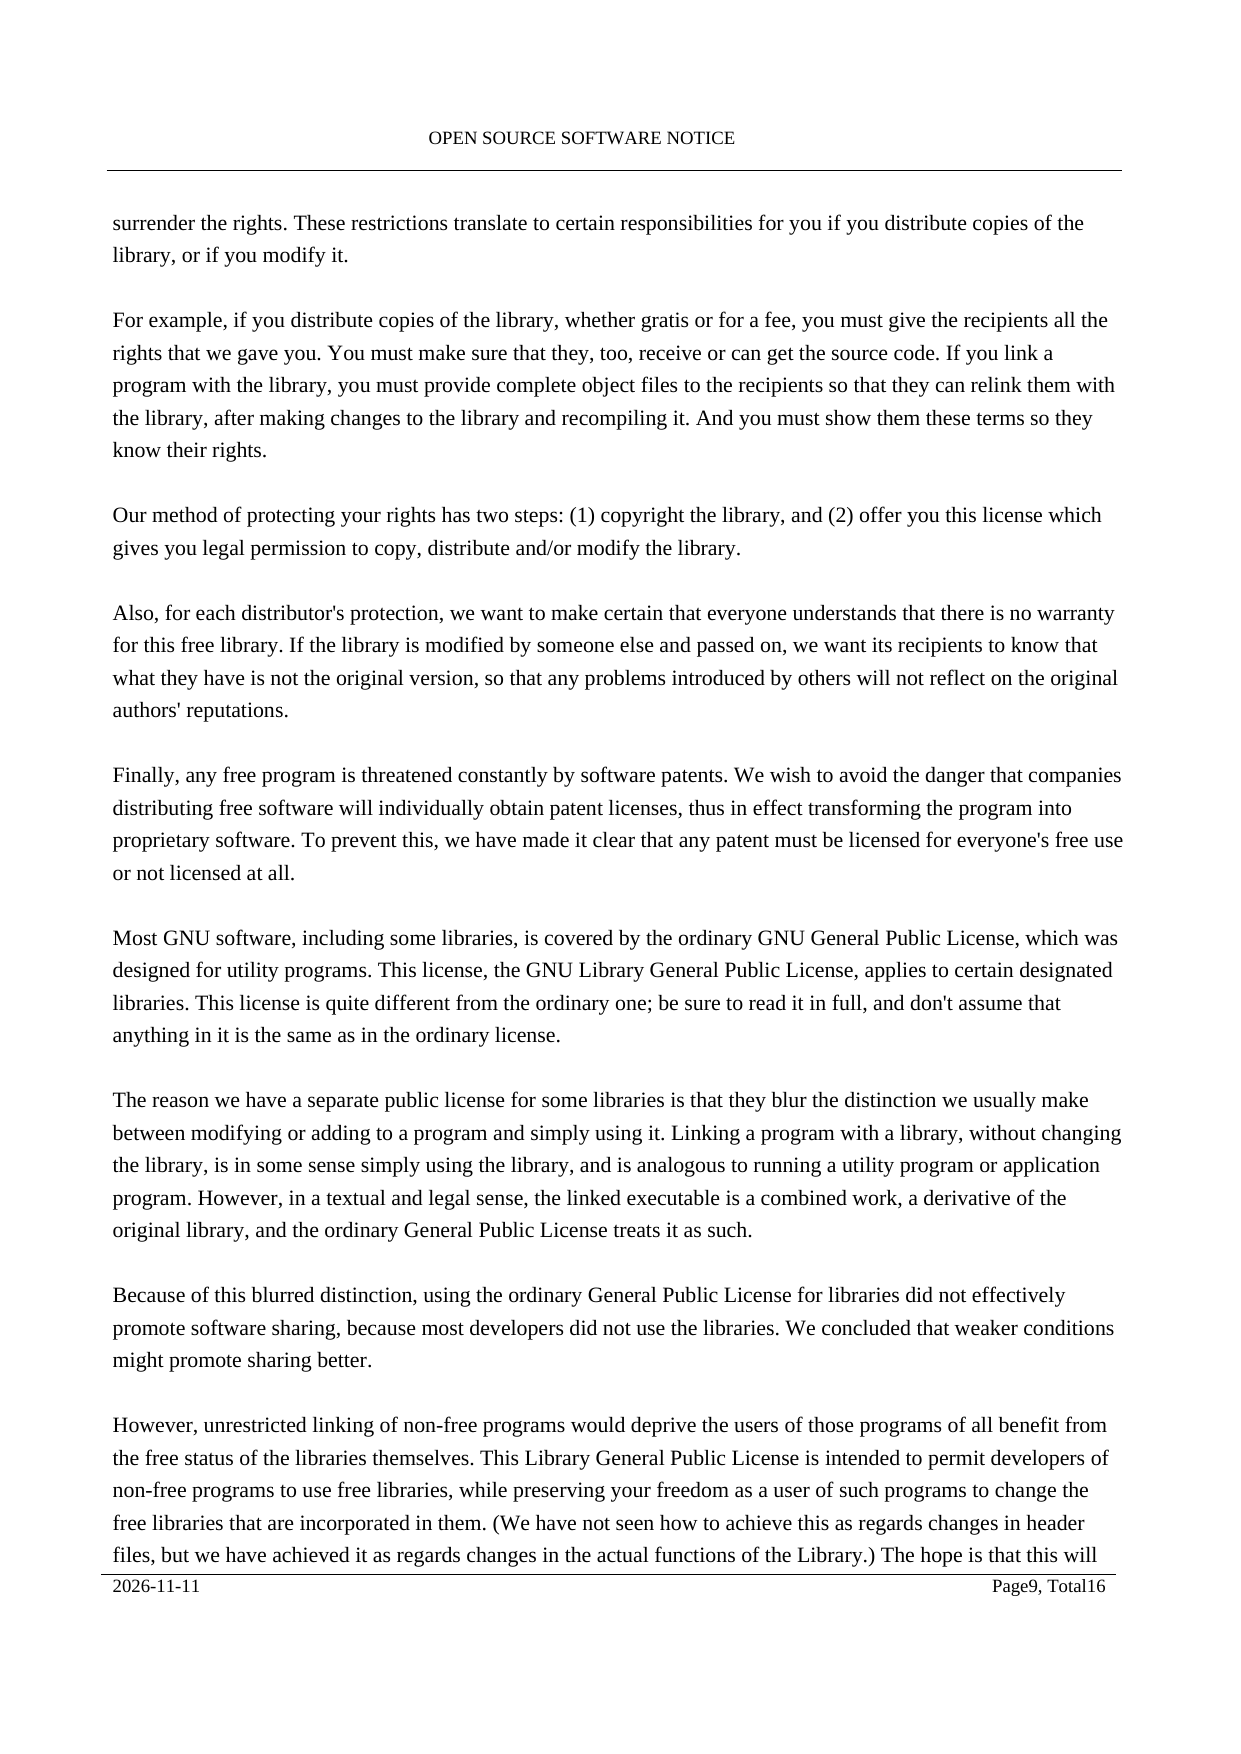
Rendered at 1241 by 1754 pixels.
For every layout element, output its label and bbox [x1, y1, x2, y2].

text [112, 206, 1128, 1571]
